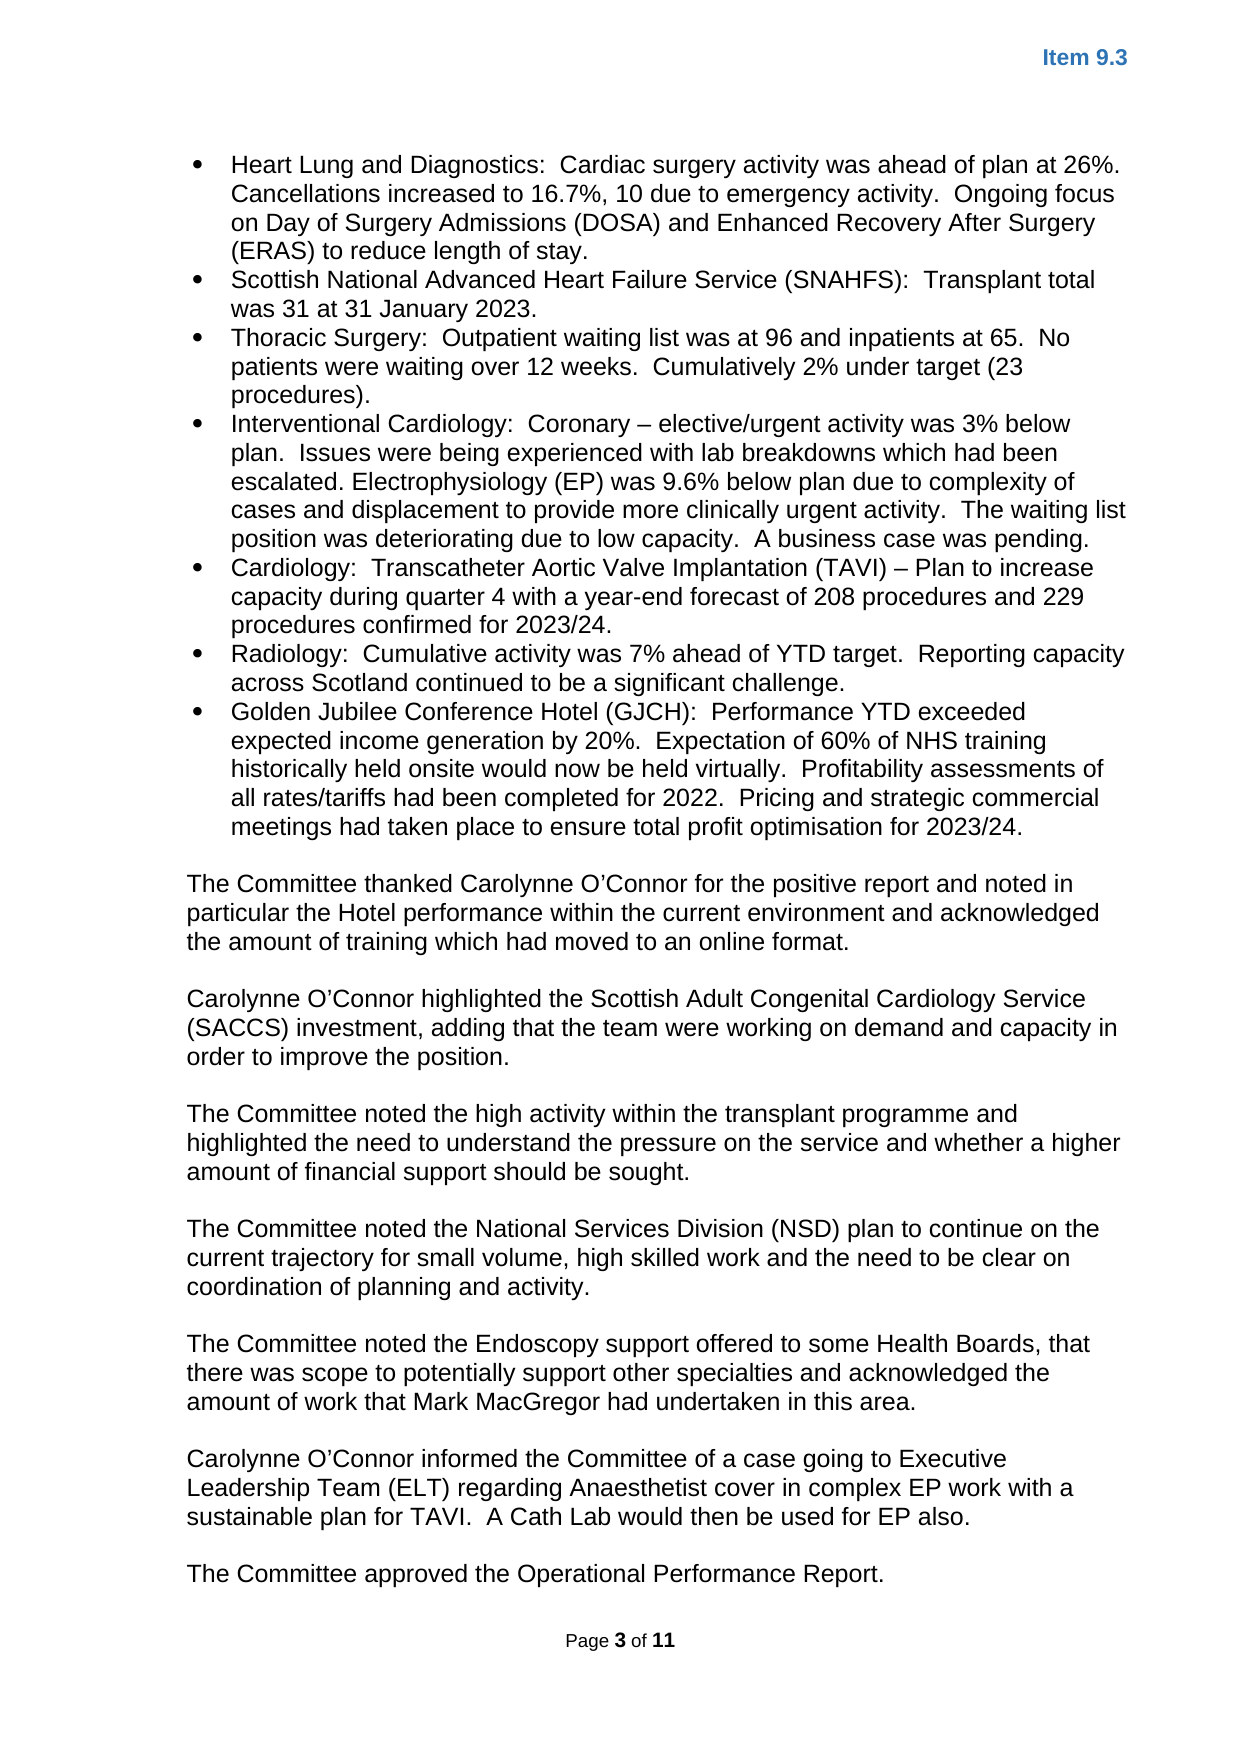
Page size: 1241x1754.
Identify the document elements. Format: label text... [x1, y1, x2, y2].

list Cardiology: Transcatheter Aortic Valve Implantation (TAVI) – Plan to increase capacity during quarter 4 with a year-end forecast of 208 procedures and 229 procedures confirmed for 2023/24. [193, 553, 1128, 639]
list Interventional Cardiology: Coronary – elective/urgent activity was 3% below plan. Issues were being experienced with lab breakdowns which had been escalated. Electrophysiology (EP) was 9.6% below plan due to complexity of cases and displacement to provide more clinically urgent activity. The waiting list position was deteriorating due to low capacity. A business case was pending. [193, 409, 1128, 553]
list Scottish National Advanced Heart Failure Service (SNAHFS): Transplant total was 31 at 31 January 2023. [193, 265, 1128, 323]
list Thoracic Surgery: Outpatient waiting list was at 96 and inpatients at 65. No patients were waiting over 12 weeks. Cumulatively 2% under target (23 procedures). [193, 323, 1128, 409]
list The Committee noted the National Services Division (NSD) plan to continue on the current trajectory for small volume, high skilled work and the need to be clear on coordination of planning and activity. [186, 1214, 1128, 1301]
list The Committee noted the Endoscopy support offered to some Health Boards, that there was scope to potentially support other specialties and acknowledged the amount of work that Mark MacGregor had undertaken in this area. [186, 1329, 1128, 1416]
list Heart Lung and Diagnostics: Cardiac surgery activity was ahead of plan at 26%. Cancellations increased to 16.7%, 10 due to emergency activity. Ongoing focus on Day of Surgery Admissions (DOSA) and Enhanced Recovery After Surgery (ERAS) to reduce length of stay. [193, 150, 1128, 265]
list The Committee thanked Carolynne O’Connor for the positive report and noted in particular the Hotel performance within the current environment and acknowledged the amount of training which had moved to an online format. [186, 869, 1128, 956]
list Carolynne O’Connor highlighted the Scottish Adult Congenital Cardiology Service (SACCS) investment, adding that the team were working on demand and capacity in order to improve the position. [186, 984, 1128, 1071]
list Carolynne O’Connor informed the Committee of a case going to Executive Leadership Team (ELT) regarding Anaesthetist cover in complex EP work with a sustainable plan for TAVI. A Cath Lab would then be used for EP also. [186, 1444, 1128, 1531]
text The Committee approved the Operational Performance Report. [186, 1559, 1128, 1588]
list Radiology: Cumulative activity was 7% ahead of YTD target. Reporting capacity across Scotland continued to be a significant challenge. [193, 639, 1128, 697]
list The Committee noted the high activity within the transplant programme and highlighted the need to understand the pressure on the service and whether a higher amount of financial support should be sought. [186, 1099, 1128, 1186]
list Golden Jubilee Conference Hotel (GJCH): Performance YTD exceeded expected income generation by 20%. Expectation of 60% of NHS training historically held onsite would now be held virtually. Profitability assessments of all rates/tariffs had been completed for 2022. Pricing and strategic commercial meetings had taken place to ensure total profit optimisation for 2023/24. [193, 697, 1128, 841]
